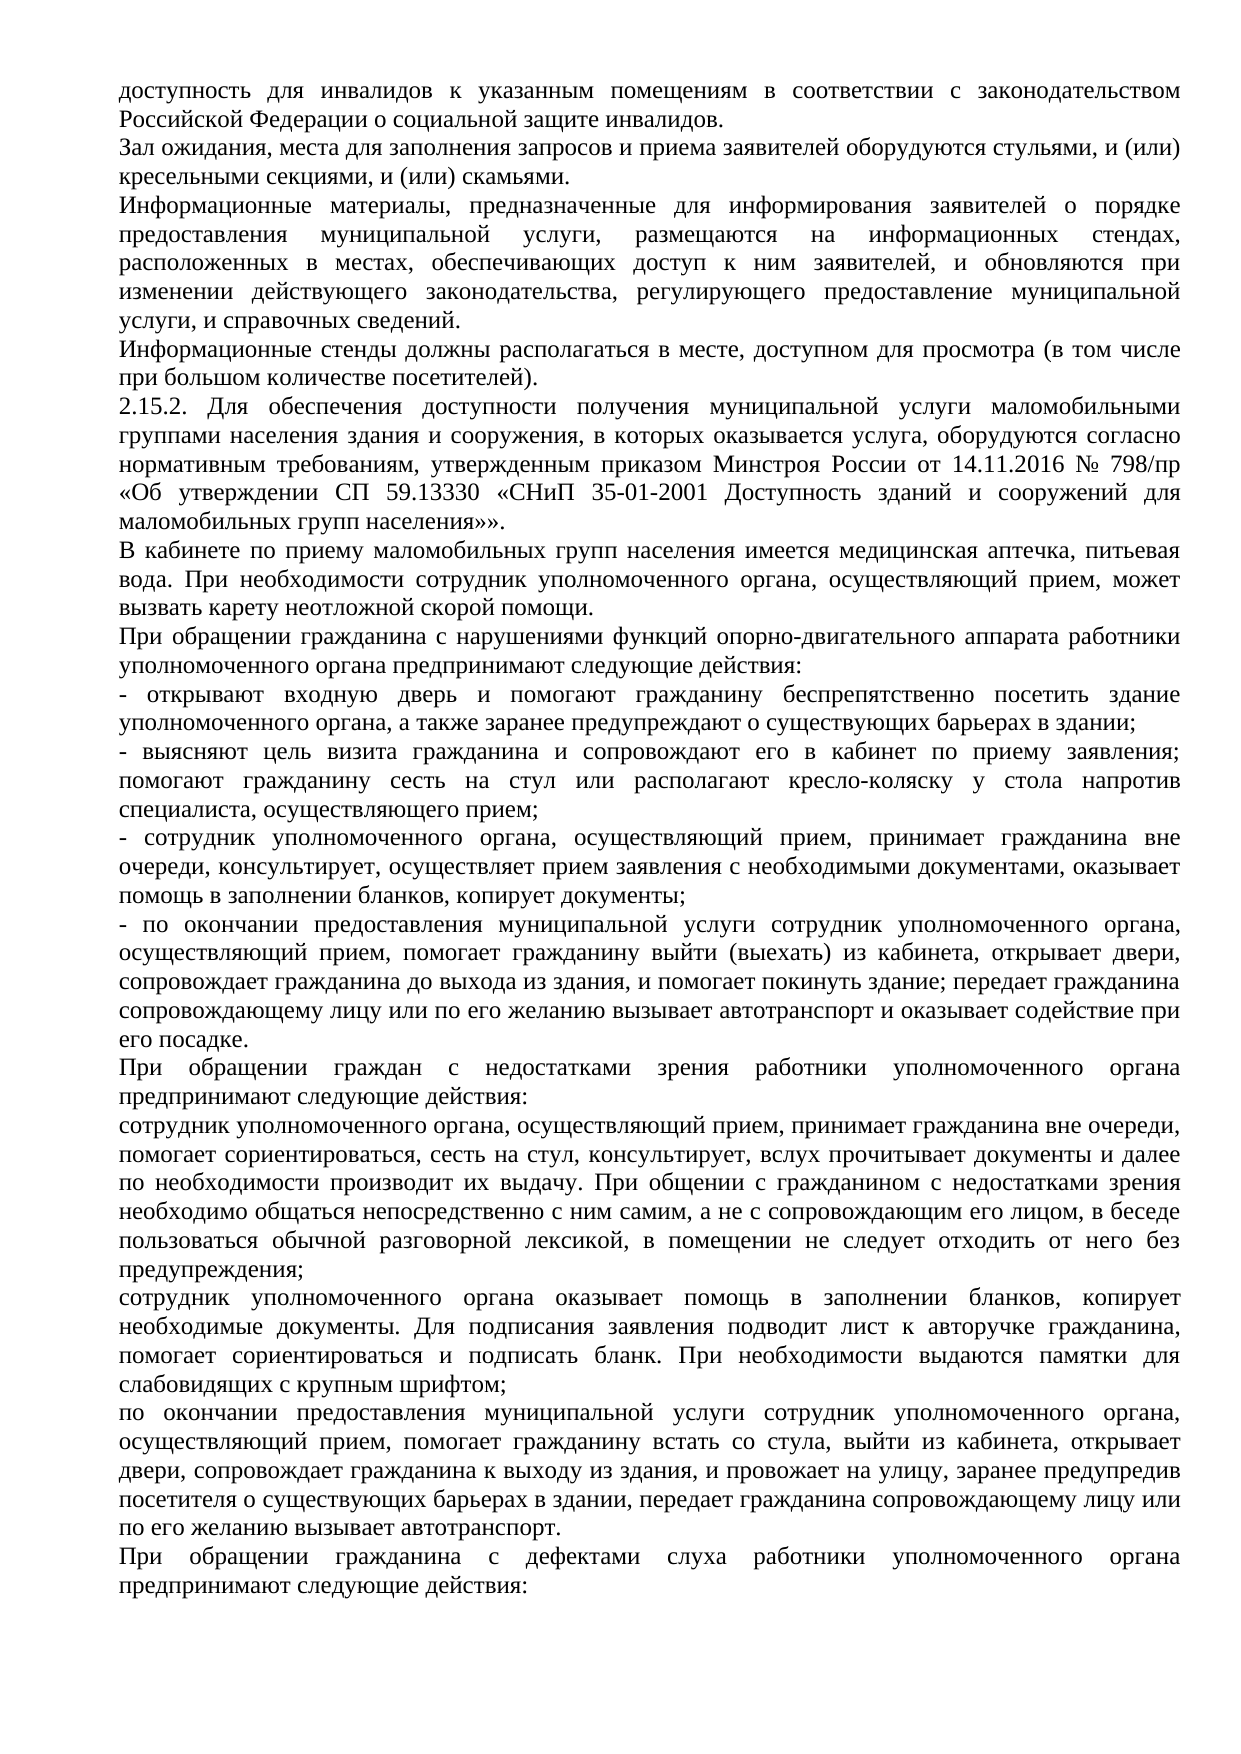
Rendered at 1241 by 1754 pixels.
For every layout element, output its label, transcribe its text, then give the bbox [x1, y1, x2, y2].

text Информационные материалы, предназначенные для информирования заявителей о порядке предоставления муниципальной услуги, размещаются на информационных стендах, расположенных в местах, обеспечивающих доступ к ним заявителей, и обновляются при изменении действующего законодательства, регулирующего предоставление муниципальной услуги, и справочных сведений. [118, 190, 1182, 334]
text При обращении граждан с недостатками зрения работники уполномоченного органа предпринимают следующие действия: [118, 1052, 1182, 1110]
text сотрудник уполномоченного органа, осуществляющий прием, принимает гражданина вне очереди, помогает сориентироваться, сесть на стул, консультирует, вслух прочитывает документы и далее по необходимости производит их выдачу. При общении с гражданином с недостатками зрения необходимо общаться непосредственно с ним самим, а не с сопровождающим его лицом, в беседе пользоваться обычной разговорной лексикой, в помещении не следует отходить от него без предупреждения; [118, 1110, 1182, 1282]
text по окончании предоставления муниципальной услуги сотрудник уполномоченного органа, осуществляющий прием, помогает гражданину встать со стула, выйти из кабинета, открывает двери, сопровождает гражданина к выходу из здания, и провожает на улицу, заранее предупредив посетителя о существующих барьерах в здании, передает гражданина сопровождающему лицу или по его желанию вызывает автотранспорт. [118, 1397, 1182, 1541]
text Информационные стенды должны располагаться в месте, доступном для просмотра (в том числе при большом количестве посетителей). [118, 334, 1182, 391]
text В кабинете по приему маломобильных групп населения имеется медицинская аптечка, питьевая вода. При необходимости сотрудник уполномоченного органа, осуществляющий прием, может вызвать карету неотложной скорой помощи. [118, 535, 1182, 621]
text - по окончании предоставления муниципальной услуги сотрудник уполномоченного органа, осуществляющий прием, помогает гражданину выйти (выехать) из кабинета, открывает двери, сопровождает гражданина до выхода из здания, и помогает покинуть здание; передает гражданина сопровождающему лицу или по его желанию вызывает автотранспорт и оказывает содействие при его посадке. [118, 909, 1182, 1052]
text - сотрудник уполномоченного органа, осуществляющий прием, принимает гражданина вне очереди, консультирует, осуществляет прием заявления с необходимыми документами, оказывает помощь в заполнении бланков, копирует документы; [118, 822, 1182, 909]
text сотрудник уполномоченного органа оказывает помощь в заполнении бланков, копирует необходимые документы. Для подписания заявления подводит лист к авторучке гражданина, помогает сориентироваться и подписать бланк. При необходимости выдаются памятки для слабовидящих с крупным шрифтом; [118, 1282, 1182, 1397]
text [118, 75, 1182, 132]
text При обращении гражданина с нарушениями функций опорно-двигательного аппарата работники уполномоченного органа предпринимают следующие действия: [118, 621, 1182, 679]
text 2.15.2. Для обеспечения доступности получения муниципальной услуги маломобильными группами населения здания и сооружения, в которых оказывается услуга, оборудуются согласно нормативным требованиям, утвержденным приказом Минстроя России от 14.11.2016 № 798/пр «Об утверждении СП 59.13330 «СНиП 35-01-2001 Доступность зданий и сооружений для маломобильных групп населения»». [118, 391, 1182, 535]
text - открывают входную дверь и помогают гражданину беспрепятственно посетить здание уполномоченного органа, а также заранее предупреждают о существующих барьерах в здании; [118, 679, 1182, 736]
text При обращении гражданина с дефектами слуха работники уполномоченного органа предпринимают следующие действия: [118, 1541, 1182, 1599]
text - выясняют цель визита гражданина и сопровождают его в кабинет по приему заявления; помогают гражданину сесть на стул или располагают кресло-коляску у стола напротив специалиста, осуществляющего прием; [118, 736, 1182, 822]
text Зал ожидания, места для заполнения запросов и приема заявителей оборудуются стульями, и (или) кресельными секциями, и (или) скамьями. [118, 132, 1182, 190]
